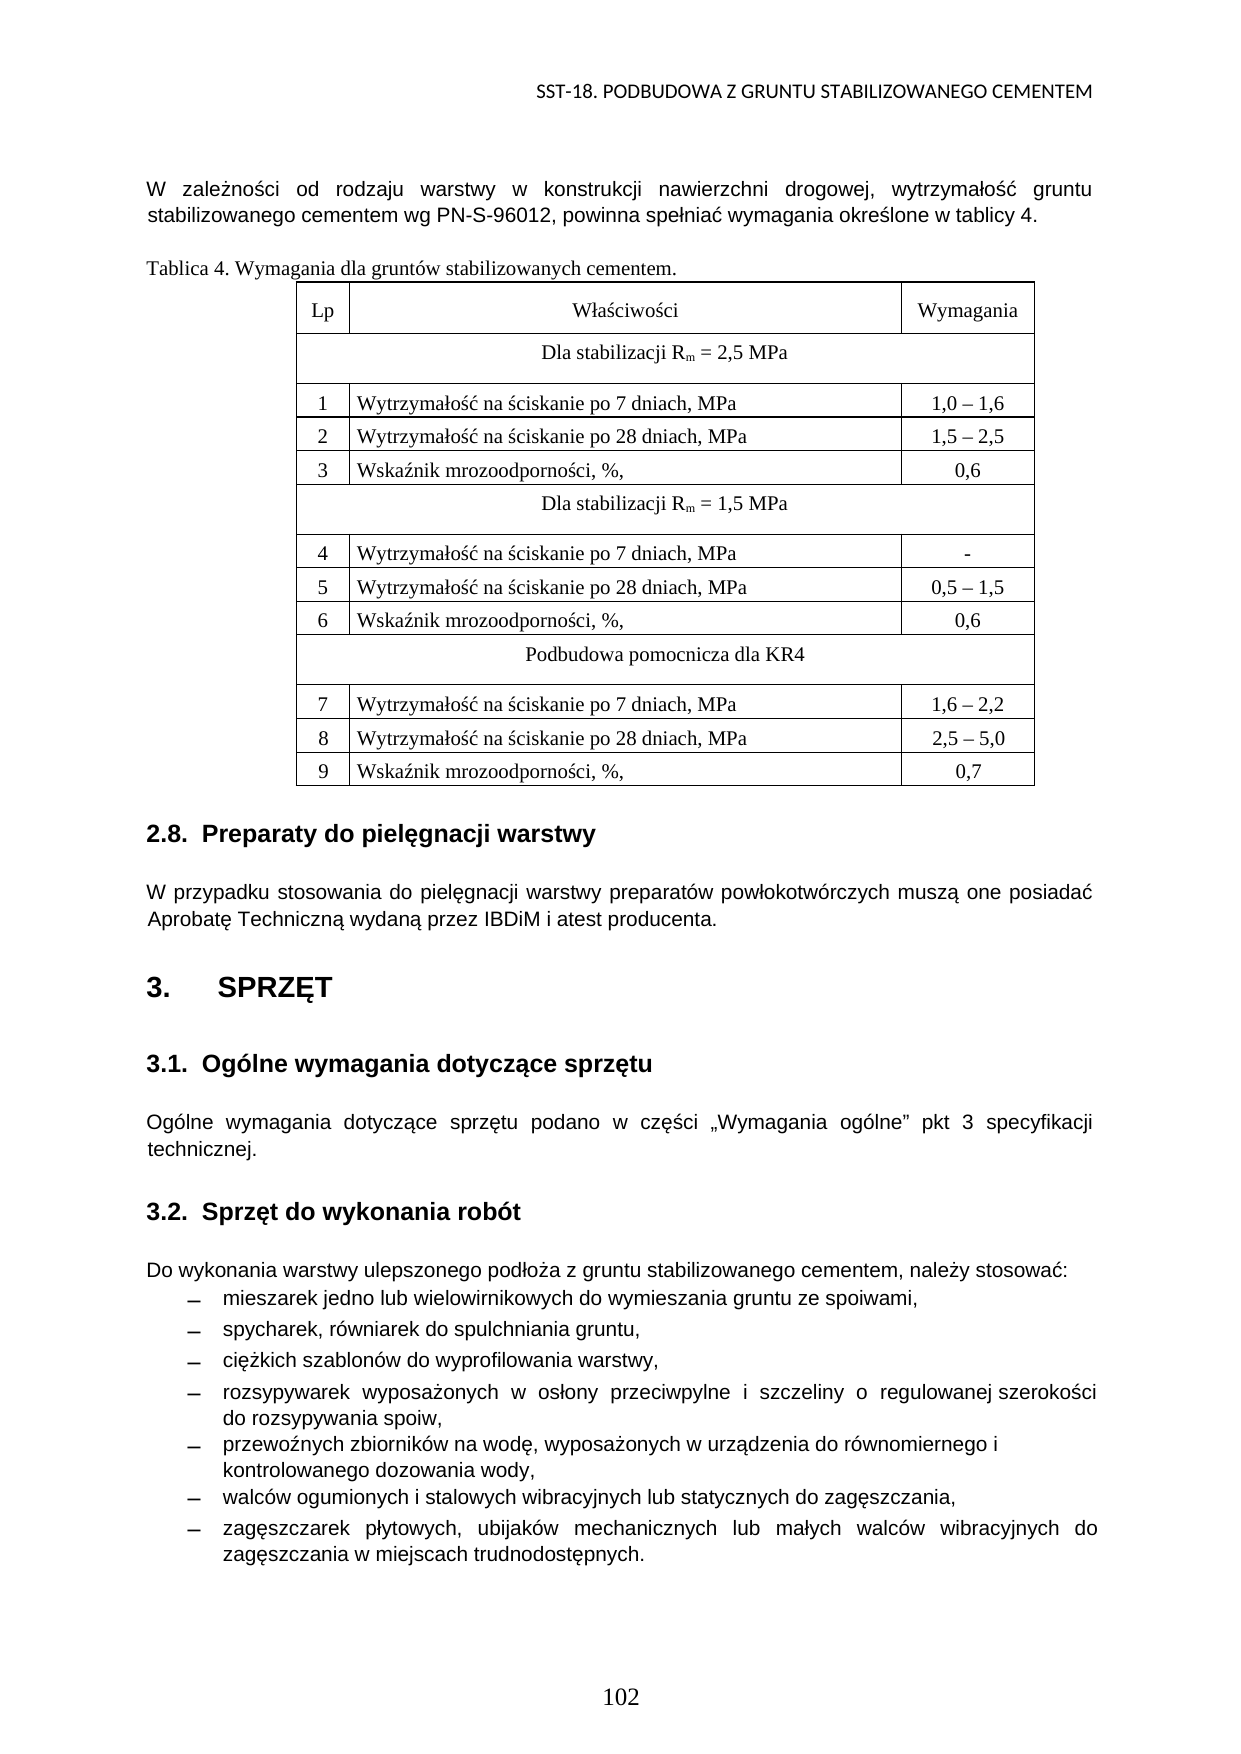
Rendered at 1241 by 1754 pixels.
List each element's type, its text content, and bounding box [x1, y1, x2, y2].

text 2.8. Preparaty do pielęgnacji warstwy [146, 819, 1094, 847]
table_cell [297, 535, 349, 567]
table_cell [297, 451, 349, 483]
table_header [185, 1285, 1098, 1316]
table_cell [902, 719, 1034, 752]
text W zależności od rodzaju warstwy w konstrukcji nawierzchni drogowej, wytrzymałość gruntu stabilizowanego cementem wg PN-S-96012, powinna spełniać wymagania określone w tablicy 4. [146, 176, 1093, 227]
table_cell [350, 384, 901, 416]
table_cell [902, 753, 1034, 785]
text 3.1. Ogólne wymagania dotyczące sprzętu [146, 1049, 1094, 1078]
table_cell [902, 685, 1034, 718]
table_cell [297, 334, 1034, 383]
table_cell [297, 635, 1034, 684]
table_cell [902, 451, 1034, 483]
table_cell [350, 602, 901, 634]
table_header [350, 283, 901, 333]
text Ogólne wymagania dotyczące sprzętu podano w części „Wymagania ogólne” pkt 3 specyfikacji technicznej. [146, 1110, 1093, 1161]
subtitle 3. SPRZĘT [146, 971, 1094, 1004]
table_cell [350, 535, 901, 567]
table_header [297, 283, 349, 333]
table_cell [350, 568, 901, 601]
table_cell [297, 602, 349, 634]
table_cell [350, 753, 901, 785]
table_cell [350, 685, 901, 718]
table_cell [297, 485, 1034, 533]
text Do wykonania warstwy ulepszonego podłoża z gruntu stabilizowanego cementem, należy stosować: [146, 1258, 1093, 1282]
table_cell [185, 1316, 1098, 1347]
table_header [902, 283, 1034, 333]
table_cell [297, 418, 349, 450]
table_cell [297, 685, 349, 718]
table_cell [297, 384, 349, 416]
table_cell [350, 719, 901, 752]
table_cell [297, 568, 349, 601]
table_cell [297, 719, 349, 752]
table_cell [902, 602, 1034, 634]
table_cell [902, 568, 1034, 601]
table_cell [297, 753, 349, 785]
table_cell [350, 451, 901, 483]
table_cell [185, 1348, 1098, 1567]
text 3.2. Sprzęt do wykonania robót [146, 1197, 1094, 1226]
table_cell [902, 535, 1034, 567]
text Tablica 4. Wymagania dla gruntów stabilizowanych cementem. [146, 256, 1094, 280]
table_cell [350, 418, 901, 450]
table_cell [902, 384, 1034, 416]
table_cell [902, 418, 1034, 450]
text W przypadku stosowania do pielęgnacji warstwy preparatów powłokotwórczych muszą one posiadać Aprobatę Techniczną wydaną przez IBDiM i atest producenta. [146, 880, 1093, 931]
